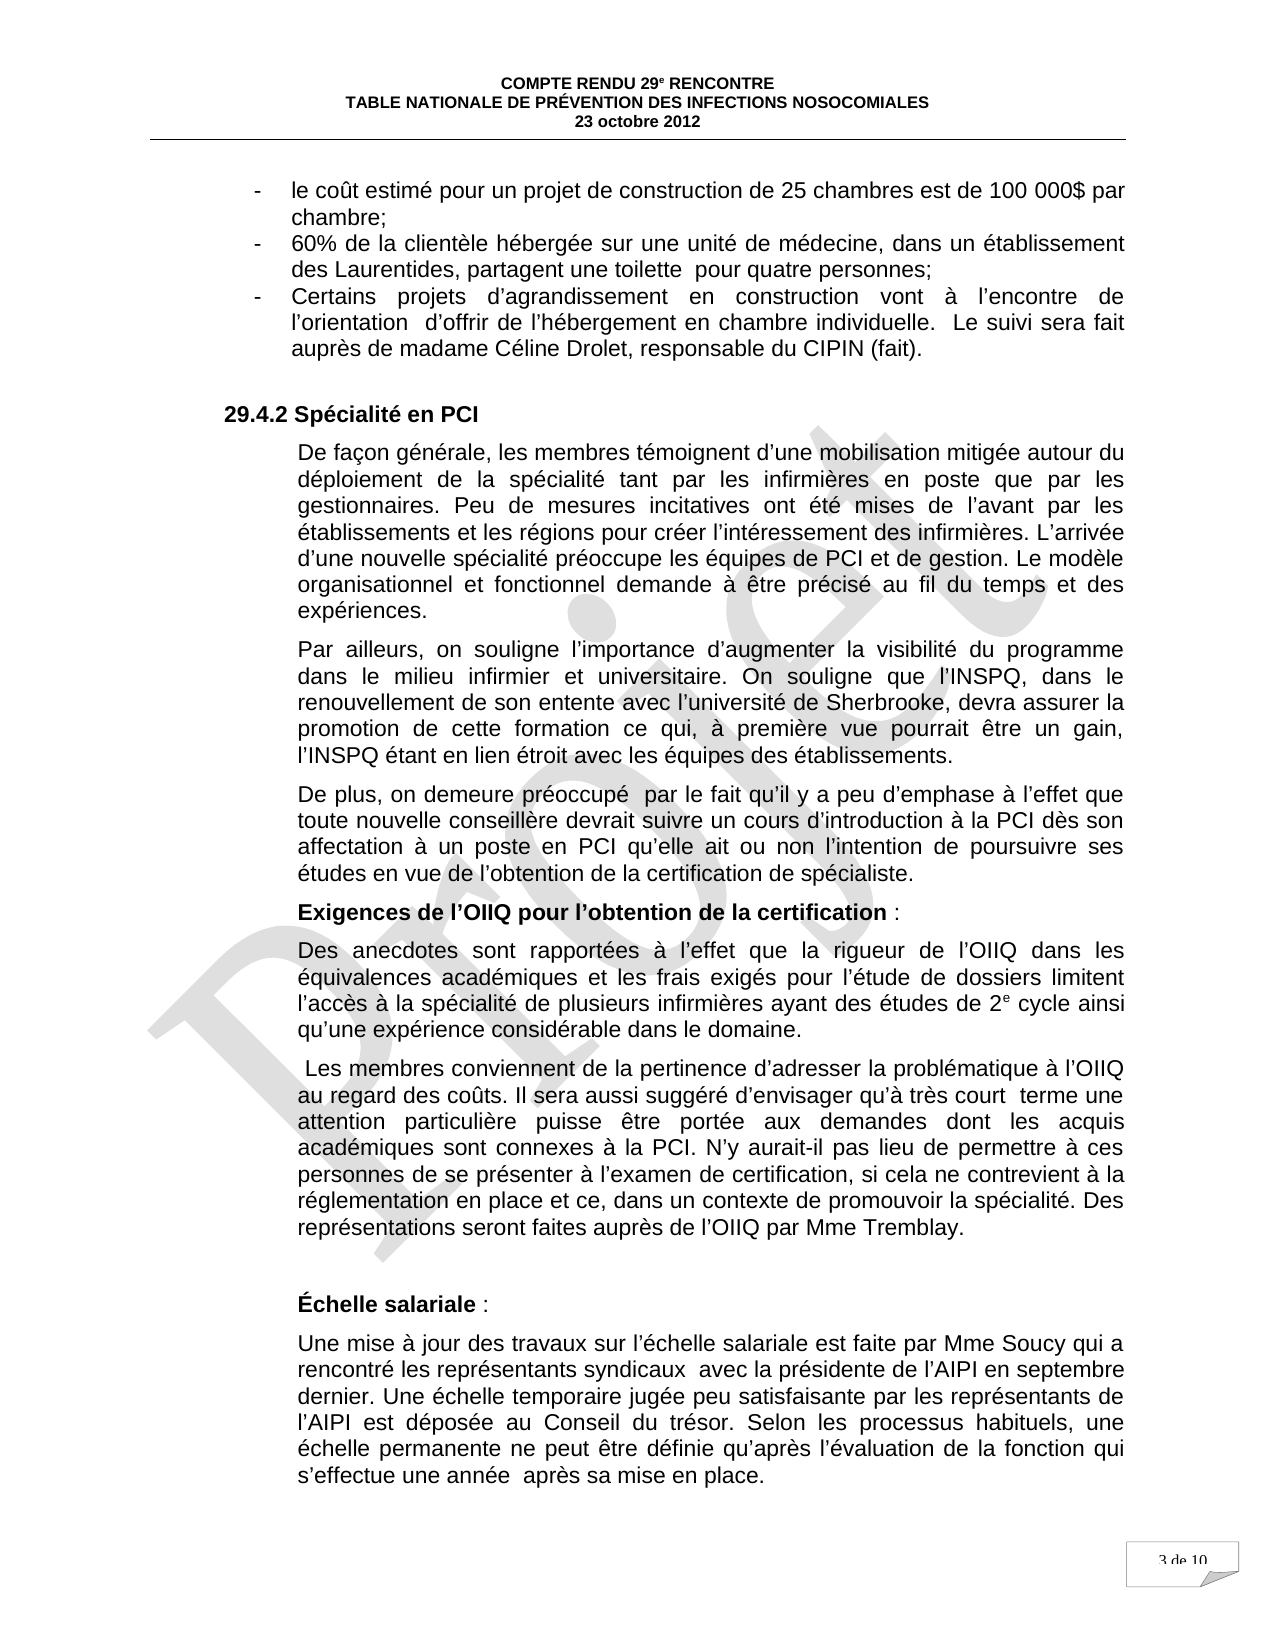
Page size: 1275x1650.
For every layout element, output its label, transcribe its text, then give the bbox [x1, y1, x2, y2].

text De façon générale, les membres témoignent d’une mobilisation mitigée autour du déploiement de la spécialité tant par les infirmières en poste que par les gestionnaires. Peu de mesures incitatives ont été mises de l’avant par les établissements et les régions pour créer l’intéressement des infirmières. L’arrivée d’une nouvelle spécialité préoccupe les équipes de PCI et de gestion. Le modèle organisationnel et fonctionnel demande à être précisé au fil du temps et des expériences. [297, 439, 1125, 624]
list Certains projets d’agrandissement en construction vont à l’encontre de l’orientation d’offrir de l’hébergement en chambre individuelle. Le suivi sera fait auprès de madame Céline Drolet, responsable du CIPIN (fait). [253, 283, 1125, 362]
text Par ailleurs, on souligne l’importance d’augmenter la visibilité du programme dans le milieu infirmier et universitaire. On souligne que l’INSPQ, dans le renouvellement de son entente avec l’université de Sherbrooke, devra assurer la promotion de cette formation ce qui, à première vue pourrait être un gain, l’INSPQ étant en lien étroit avec les équipes des établissements. [297, 636, 1125, 768]
text Échelle salariale : [297, 1291, 1125, 1317]
list 60% de la clientèle hébergée sur une unité de médecine, dans un établissement des Laurentides, partagent une toilette pour quatre personnes; [253, 230, 1125, 283]
text Exigences de l’OIIQ pour l’obtention de la certification : [297, 898, 1125, 925]
text Des anecdotes sont rapportées à l’effet que la rigueur de l’OIIQ dans les équivalences académiques et les frais exigés pour l’étude de dossiers limitent l’accès à la spécialité de plusieurs infirmières ayant des études de 2e cycle ainsi qu’une expérience considérable dans le domaine. [297, 937, 1125, 1043]
list le coût estimé pour un projet de construction de 25 chambres est de 100 000$ par chambre; [253, 177, 1125, 230]
text 29.4.2 Spécialité en PCI [150, 401, 1125, 427]
text Une mise à jour des travaux sur l’échelle salariale est faite par Mme Soucy qui a rencontré les représentants syndicaux avec la présidente de l’AIPI en septembre dernier. Une échelle temporaire jugée peu satisfaisante par les représentants de l’AIPI est déposée au Conseil du trésor. Selon les processus habituels, une échelle permanente ne peut être définie qu’après l’évaluation de la fonction qui s’effectue une année après sa mise en place. [297, 1330, 1125, 1488]
text De plus, on demeure préoccupé par le fait qu’il y a peu d’emphase à l’effet que toute nouvelle conseillère devrait suivre un cours d’introduction à dès son affectation à un poste en PCI qu’elle ait ou non l’intention de poursuivre ses études en vue de l’obtention de la certification de spécialiste. [297, 781, 1125, 886]
text Les membres conviennent de la pertinence d’adresser la problématique à l’OIIQ au regard des coûts. Il sera aussi suggéré d’envisager qu’à très court terme une attention particulière puisse être portée aux demandes dont les acquis académiques sont connexes à ’y aurait-il pas lieu de permettre à ces personnes de se présenter à l’examen de certification, si cela ne contrevient à la réglementation en place et ce, dans un contexte de promouvoir la spécialité. Des représentations seront faites auprès de l’OIIQ par Mme Tremblay. [297, 1055, 1125, 1240]
